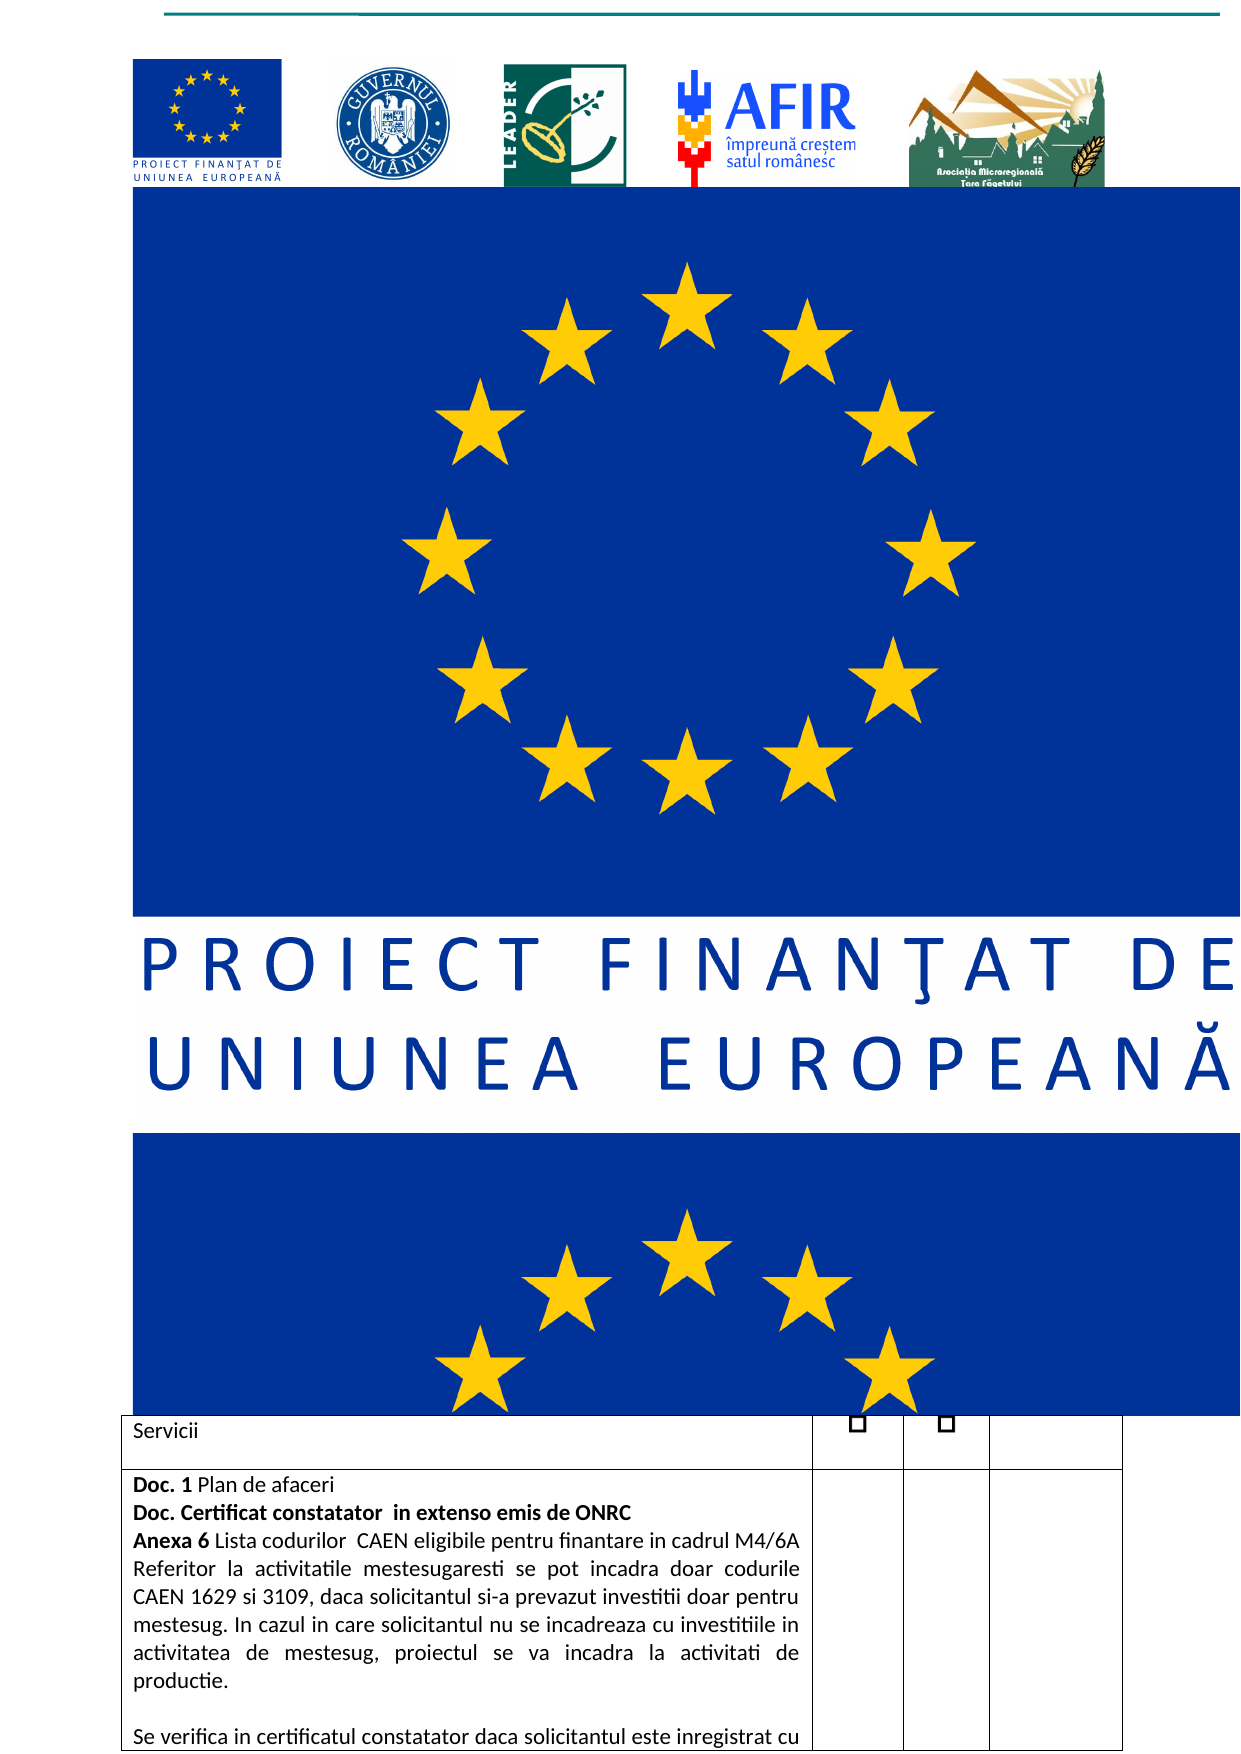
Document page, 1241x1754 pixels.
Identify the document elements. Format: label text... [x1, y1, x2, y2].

table_cell [813, 1416, 903, 1469]
table_cell [990, 1470, 1122, 1750]
table_cell [904, 1470, 989, 1750]
picture [132, 59, 1241, 1416]
table_cell [813, 1470, 903, 1750]
table_cell EG3- Obiectul de activitate pentru care se solicită finanțare trebuie să se încadreze în cel puțin unul dintre tipurile de activități sprijinite prin Măsura 4/6A: Activități de producție Activități meșteșugărești (pentru codurile CAEN 1629 si 3109) Activități turistice Servicii [122, 1416, 812, 1469]
table_cell [904, 1416, 989, 1469]
table_cell [990, 1416, 1122, 1469]
picture [907, 70, 1105, 186]
